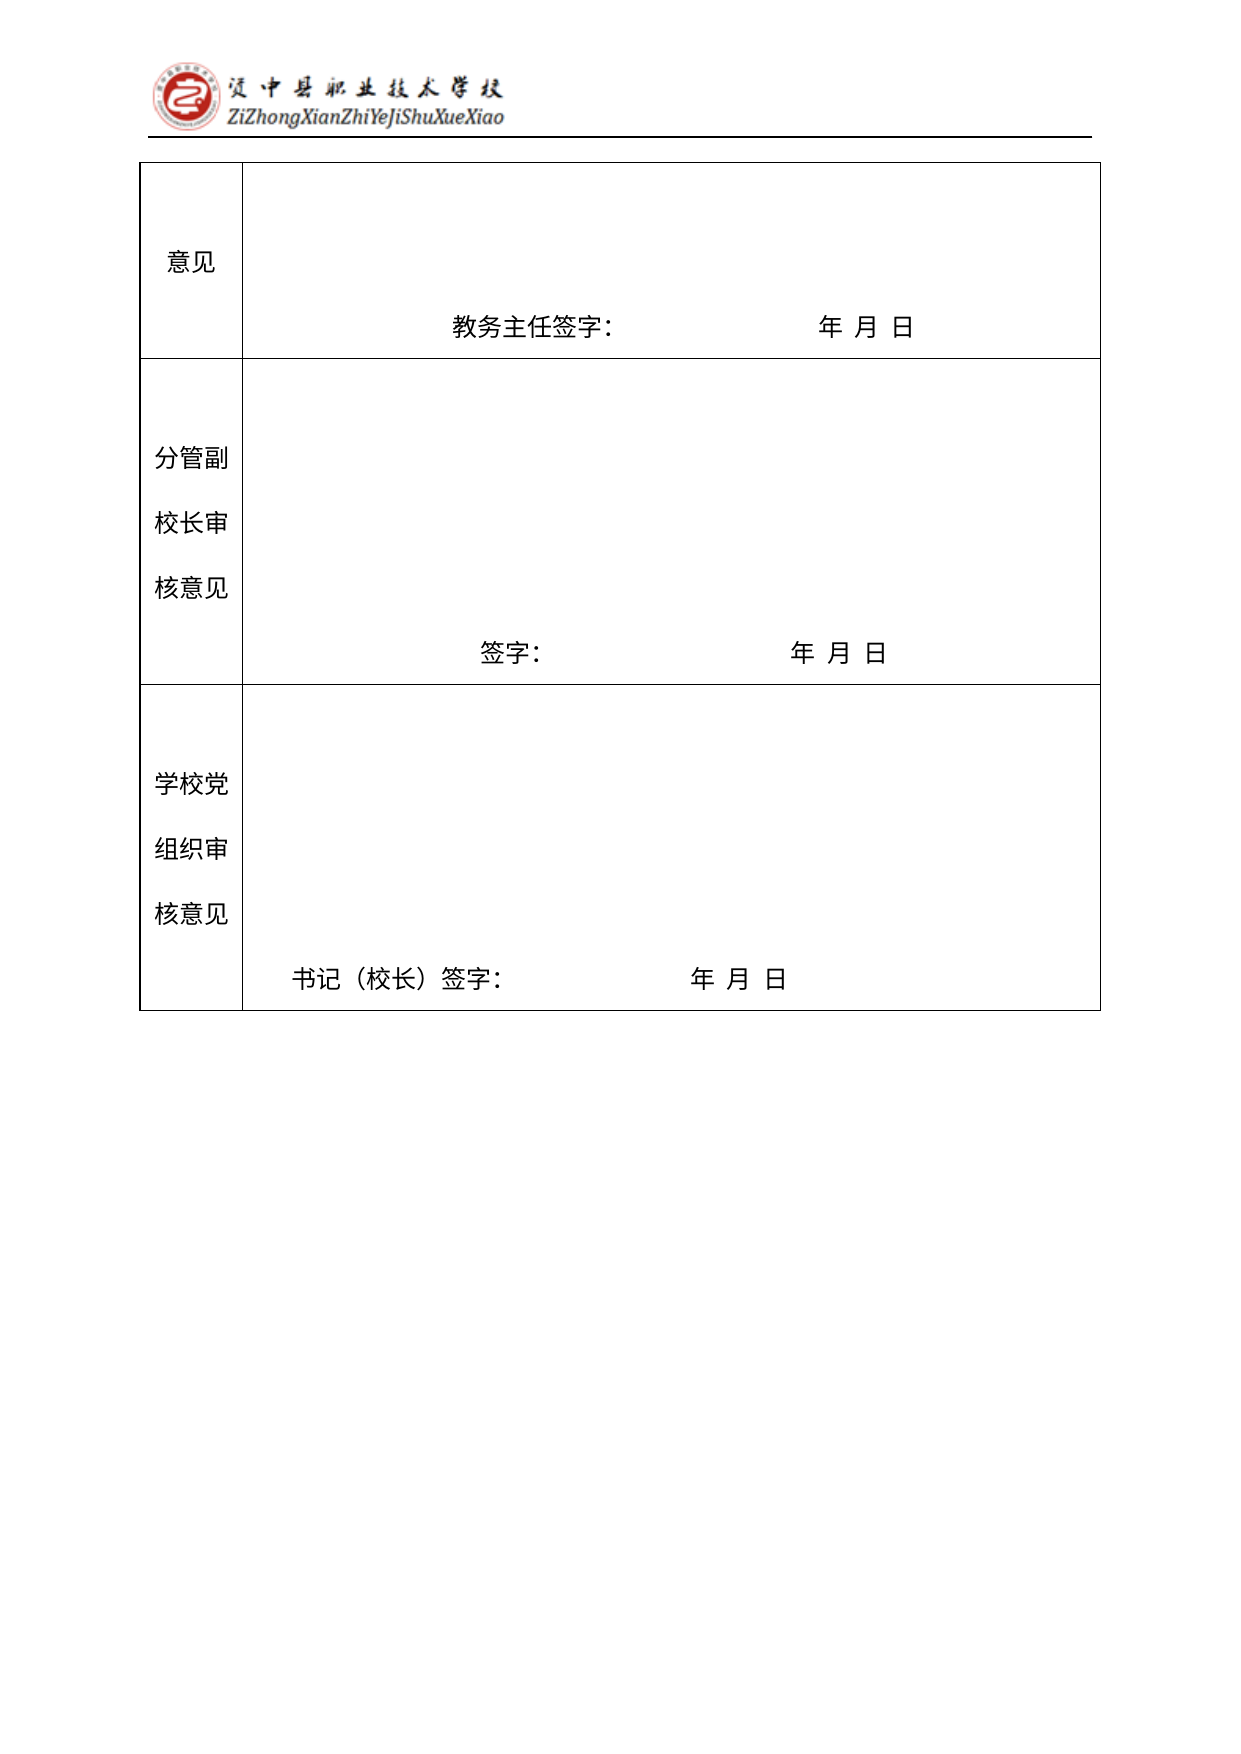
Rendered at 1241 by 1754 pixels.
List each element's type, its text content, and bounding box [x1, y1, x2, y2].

picture [147, 58, 511, 134]
table_cell 教务处 审核 意见 [141, 163, 242, 358]
table_cell 教务主任签字： 年 月 日 [243, 163, 1100, 358]
table_cell 学校党组织审核意见 [141, 685, 242, 1010]
table_cell 签字： 年 月 日 [243, 359, 1100, 684]
table_cell 分管副校长审核意见 [141, 359, 242, 684]
table_cell 书记（校长）签字： 年 月 日 [243, 685, 1100, 1010]
